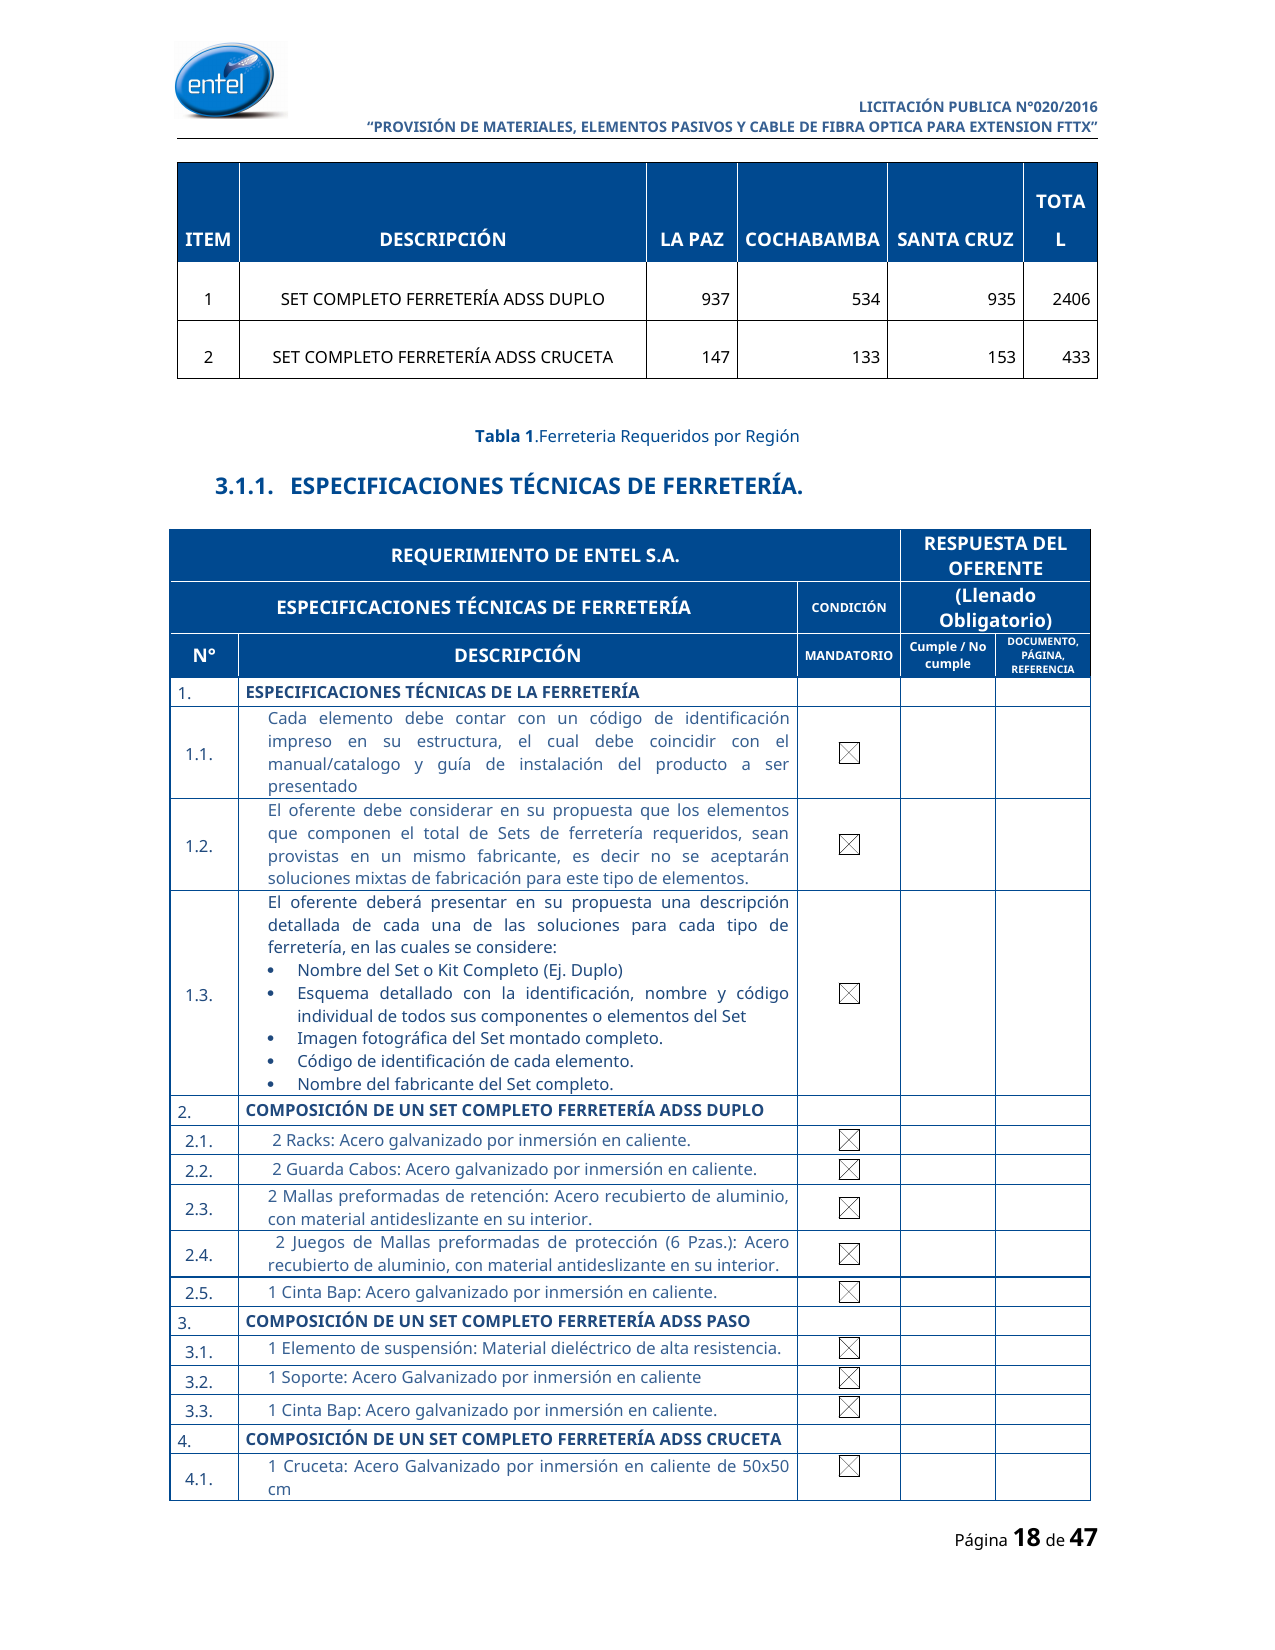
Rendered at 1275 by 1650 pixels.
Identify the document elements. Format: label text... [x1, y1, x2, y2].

table_cell 2406 [1024, 263, 1097, 320]
table_cell 2 Racks: Acero galvanizado por inmersión en caliente. [239, 1126, 797, 1154]
table_cell [901, 1155, 995, 1183]
table_cell [901, 799, 995, 890]
table_header TOTAL [1024, 163, 1097, 262]
table_cell [901, 1366, 995, 1394]
table_cell [901, 1425, 995, 1453]
table_cell COMPOSICIÓN DE UN SET COMPLETO FERRETERÍA ADSS CRUCETA [239, 1425, 797, 1453]
table_cell Cada elemento debe contar con un código de identificación impreso en su estructura, el cual debe coincidir con el manual/catalogo y guía de instalación del producto a ser presentado [239, 707, 797, 798]
table_cell [901, 1307, 995, 1335]
table_cell [901, 707, 995, 798]
table_cell [996, 799, 1090, 890]
table_cell [996, 678, 1090, 706]
table_cell [798, 1096, 900, 1124]
table_cell [901, 1126, 995, 1154]
table_cell [996, 1155, 1090, 1183]
table_cell 935 [888, 263, 1023, 320]
table_cell [901, 1231, 995, 1276]
table_cell [171, 1425, 238, 1453]
table_cell 433 [1024, 321, 1097, 378]
table_header COCHABAMBA [738, 163, 887, 262]
table_header RESPUESTA DEL OFERENTE [901, 530, 1090, 581]
list ESPECIFICACIONES TÉCNICAS DE FERRETERÍA. [215, 470, 1098, 501]
table_cell DOCUMENTO, PÁGINA, REFERENCIA [996, 634, 1090, 676]
table_cell COMPOSICIÓN DE UN SET COMPLETO FERRETERÍA ADSS DUPLO [239, 1096, 797, 1124]
table_cell [996, 1307, 1090, 1335]
table_cell SET COMPLETO FERRETERÍA ADSS DUPLO [240, 263, 646, 320]
table_cell [171, 1231, 238, 1276]
table_cell [798, 799, 900, 890]
table_cell [996, 1185, 1090, 1230]
table_cell [171, 1126, 238, 1154]
table_cell COMPOSICIÓN DE UN SET COMPLETO FERRETERÍA ADSS PASO [239, 1307, 797, 1335]
table_cell 2 [178, 321, 239, 378]
table_cell [171, 1185, 238, 1230]
table_cell [171, 1336, 238, 1365]
table_cell [996, 1454, 1090, 1500]
table_cell CONDICIÓN [798, 582, 900, 633]
table_header DESCRIPCIÓN [240, 163, 646, 262]
table_cell [798, 1454, 900, 1500]
table_cell [996, 1278, 1090, 1306]
table_cell [798, 1155, 900, 1183]
table_cell [798, 707, 900, 798]
table_cell [996, 1425, 1090, 1453]
table_cell [798, 1126, 900, 1154]
table_cell 1 Cruceta: Acero Galvanizado por inmersión en caliente de 50x50 cm [239, 1454, 797, 1500]
table_cell [901, 678, 995, 706]
text Tabla 1.Ferreteria Requeridos por Región [177, 425, 1098, 447]
table_cell [798, 1336, 900, 1365]
table_cell 1 Soporte: Acero Galvanizado por inmersión en caliente [239, 1366, 797, 1394]
table_cell [171, 1155, 238, 1183]
table_cell [996, 1336, 1090, 1365]
table_header ITEM [178, 163, 239, 262]
table_cell [171, 1395, 238, 1424]
table_cell 1 Cinta Bap: Acero galvanizado por inmersión en caliente. [239, 1395, 797, 1424]
table_cell [798, 891, 900, 1095]
table_cell [798, 1278, 900, 1306]
table_cell [171, 1278, 238, 1306]
table_cell [171, 1454, 238, 1500]
table_cell (Llenado Obligatorio) [901, 582, 1090, 633]
table_cell [901, 891, 995, 1095]
table_cell ESPECIFICACIONES TÉCNICAS DE LA FERRETERÍA [239, 678, 797, 706]
table_cell 153 [888, 321, 1023, 378]
table_cell N° [171, 634, 238, 676]
table_cell El oferente deberá presentar en su propuesta una descripción detallada de cada una de las soluciones para cada tipo de ferretería, en las cuales se considere: Nombre del Set o Kit Completo (Ej. Duplo) Esquema detallado con la identificación, nombre y código individual de todos sus componentes o elementos del Set Imagen fotográfica del Set montado completo. Código de identificación de cada elemento. Nombre del fabricante del Set completo. [239, 891, 797, 1095]
table_cell 133 [738, 321, 887, 378]
table_cell 1 Cinta Bap: Acero galvanizado por inmersión en caliente. [239, 1278, 797, 1306]
picture [174, 41, 289, 119]
table_cell [996, 1395, 1090, 1424]
table_cell [901, 1395, 995, 1424]
table_cell 937 [647, 263, 737, 320]
table_cell [996, 1096, 1090, 1124]
table_cell [171, 1366, 238, 1394]
table_header REQUERIMIENTO DE ENTEL S.A. [171, 530, 900, 581]
table_cell [171, 678, 238, 706]
table_cell [798, 1185, 900, 1230]
table_cell [798, 1425, 900, 1453]
table_cell [901, 1185, 995, 1230]
table_cell 2 Juegos de Mallas preformadas de protección (6 Pzas.): Acero recubierto de aluminio, con material antideslizante en su interior. [239, 1231, 797, 1276]
table_cell [901, 1454, 995, 1500]
table_cell [996, 1126, 1090, 1154]
table_cell El oferente debe considerar en su propuesta que los elementos que componen el total de Sets de ferretería requeridos, sean provistas en un mismo fabricante, es decir no se aceptarán soluciones mixtas de fabricación para este tipo de elementos. [239, 799, 797, 890]
table_cell [171, 707, 238, 798]
table_cell [171, 799, 238, 890]
table_cell [996, 707, 1090, 798]
table_cell [901, 1336, 995, 1365]
table_cell [798, 1366, 900, 1394]
table_cell [171, 1307, 238, 1335]
table_cell DESCRIPCIÓN [239, 634, 797, 676]
table_cell SET COMPLETO FERRETERÍA ADSS CRUCETA [240, 321, 646, 378]
table_cell [901, 1096, 995, 1124]
table_cell [996, 1366, 1090, 1394]
table_cell 2 Guarda Cabos: Acero galvanizado por inmersión en caliente. [239, 1155, 797, 1183]
table_cell [171, 1096, 238, 1124]
table_cell [798, 1395, 900, 1424]
table_cell 2 Mallas preformadas de retención: Acero recubierto de aluminio, con material antideslizante en su interior. [239, 1185, 797, 1230]
table_cell [798, 678, 900, 706]
table_header SANTA CRUZ [888, 163, 1023, 262]
table_cell 534 [738, 263, 887, 320]
table_cell 1 Elemento de suspensión: Material dieléctrico de alta resistencia. [239, 1336, 797, 1365]
table_cell 147 [647, 321, 737, 378]
table_cell MANDATORIO [798, 634, 900, 676]
table_cell [996, 1231, 1090, 1276]
table_cell 1 [178, 263, 239, 320]
table_cell [171, 891, 238, 1095]
table_cell [901, 1278, 995, 1306]
table_cell ESPECIFICACIONES TÉCNICAS DE FERRETERÍA [171, 582, 797, 633]
table_cell [996, 891, 1090, 1095]
table_header LA PAZ [647, 163, 737, 262]
table_cell Cumple / No cumple [901, 634, 995, 676]
table_cell [798, 1307, 900, 1335]
table_cell [798, 1231, 900, 1276]
